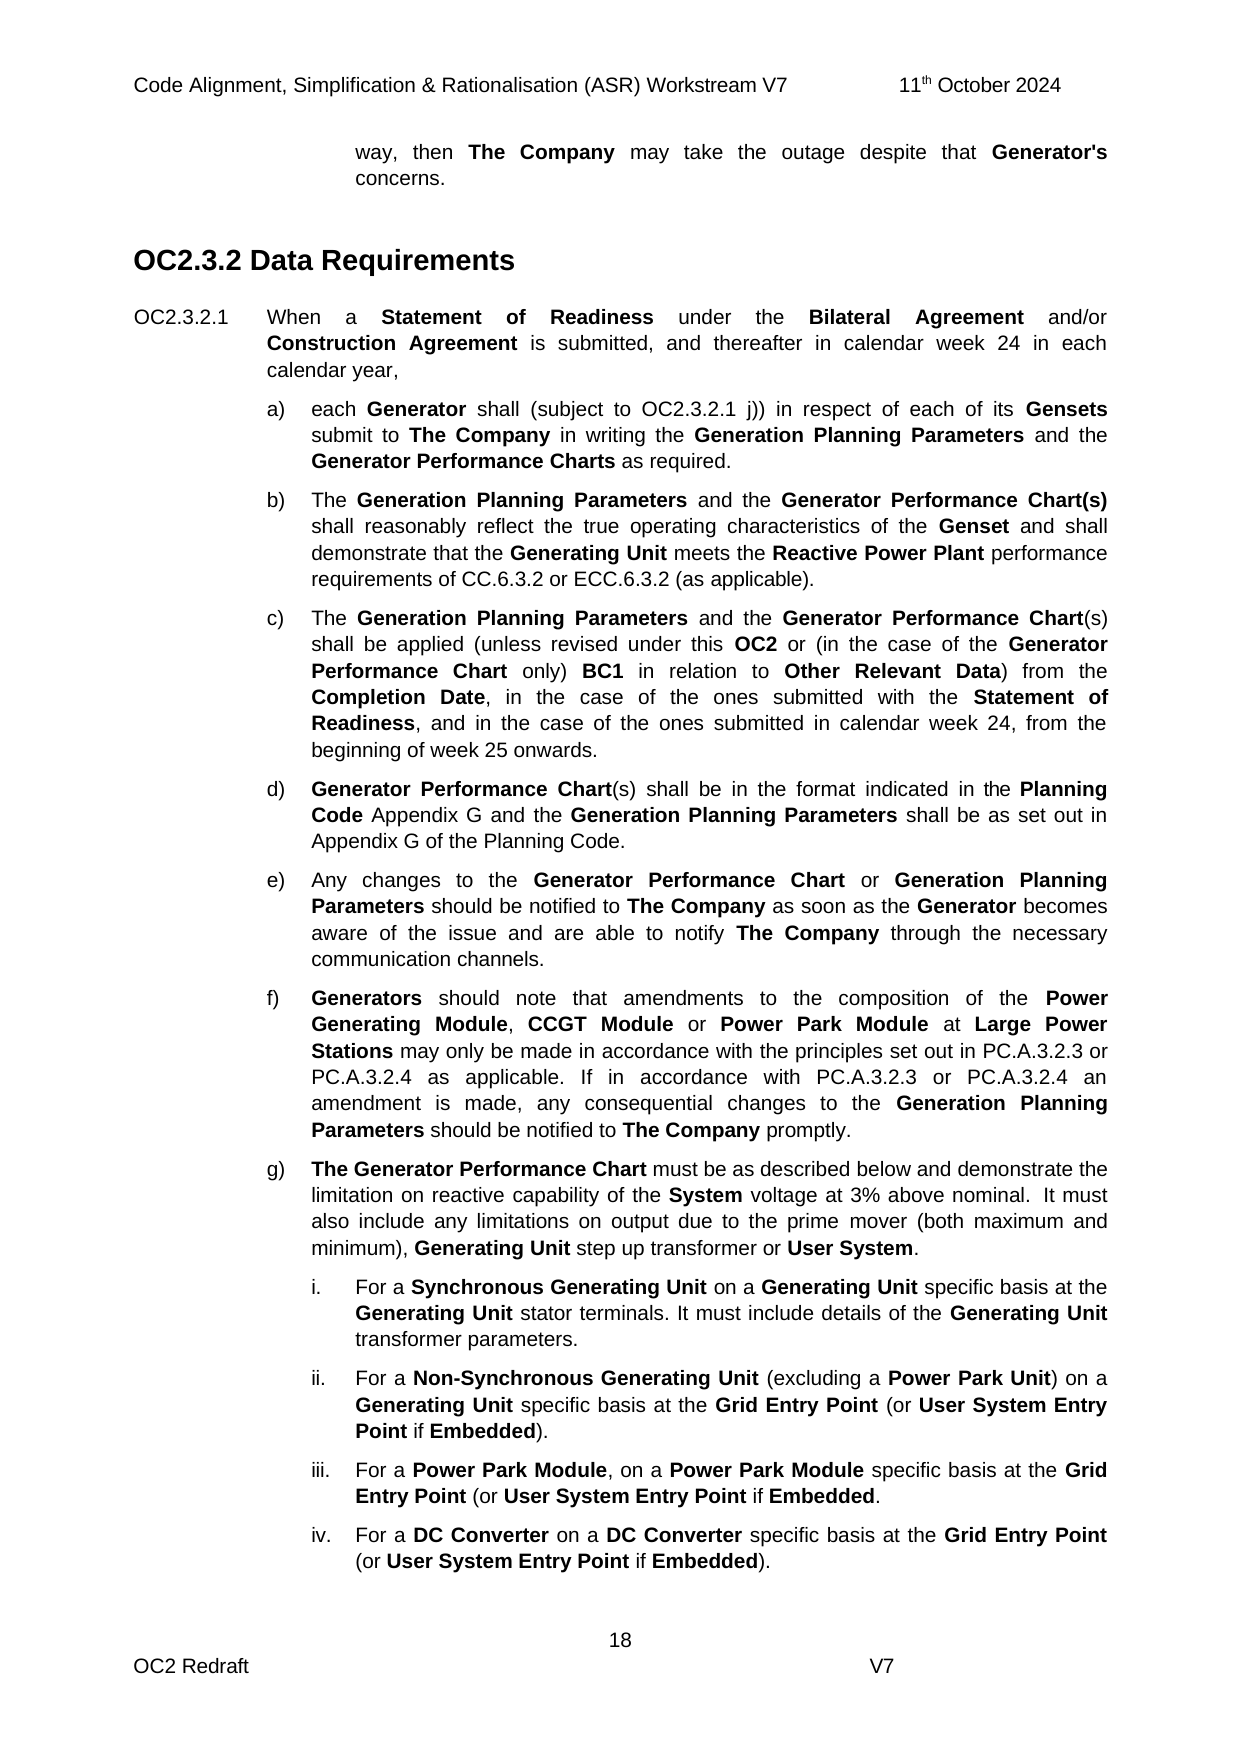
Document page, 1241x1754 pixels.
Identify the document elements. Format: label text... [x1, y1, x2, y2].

list For a Non-Synchronous Generating Unit (excluding a Power Park Unit) on a Generating Unit specific basis at the Grid Entry Point (or User System Entry Point if Embedded). [311, 1366, 1108, 1443]
text OC2.3.2.1 When a Statement of Readiness under the Bilateral Agreement and/or Construction Agreement is submitted, and thereafter in calendar week 24 in each calendar year, [134, 305, 1108, 381]
subtitle OC2.3.2 Data Requirements [133, 243, 1234, 276]
list The Generation Planning Parameters and the Generator Performance Chart(s) shall reasonably reflect the true operating characteristics of the Genset and shall demonstrate that the Generating Unit meets the Reactive Power Plant performance requirements of CC.6.3.2 or ECC.6.3.2 (as applicable). [267, 488, 1108, 591]
list For a Power Park Module, on a Power Park Module specific basis at the Grid Entry Point (or User System Entry Point if Embedded. [311, 1457, 1108, 1508]
list For a DC Converter on a DC Converter specific basis at the Grid Entry Point (or User System Entry Point if Embedded). [311, 1523, 1108, 1573]
list Generator Performance Chart(s) shall be in the format indicated in the Planning Code Appendix G and the Generation Planning Parameters shall be as set out in Appendix G of the Planning Code. [267, 776, 1108, 853]
list each Generator shall (subject to OC2.3.2.1 j)) in respect of each of its Gensets submit to The Company in writing the Generation Planning Parameters and the Generator Performance Charts as required. [267, 396, 1108, 473]
list Generators should note that amendments to the composition of the Power Generating Module, CCGT Module or Power Park Module at Large Power Stations may only be made in accordance with the principles set out in PC.A.3.2.3 or PC.A.3.2.4 as applicable. If in accordance with PC.A.3.2.3 or PC.A.3.2.4 an amendment is made, any consequential changes to the Generation Planning Parameters should be notified to The Company promptly. [267, 986, 1108, 1142]
list The Generation Planning Parameters and the Generator Performance Chart(s) shall be applied (unless revised under this OC2 or (in the case of the Generator Performance Chart only) BC1 in relation to Other Relevant Data) from the Completion Date, in the case of the ones submitted with the Statement of Readiness, and in the case of the ones submitted in calendar week 24, from the beginning of week 25 onwards. [267, 606, 1108, 761]
list The Generator Performance Chart must be as described below and demonstrate the limitation on reactive capability of the System voltage at 3% above nominal. It must also include any limitations on output due to the prime mover (both maximum and minimum), Generating Unit step up transformer or User System. [267, 1157, 1108, 1259]
list Any changes to the Generator Performance Chart or Generation Planning Parameters should be notified to The Company as soon as the Generator becomes aware of the issue and are able to notify The Company through the necessary communication channels. [267, 868, 1108, 971]
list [311, 139, 1108, 190]
list For a Synchronous Generating Unit on a Generating Unit specific basis at the Generating Unit stator terminals. It must include details of the Generating Unit transformer parameters. [311, 1274, 1108, 1351]
